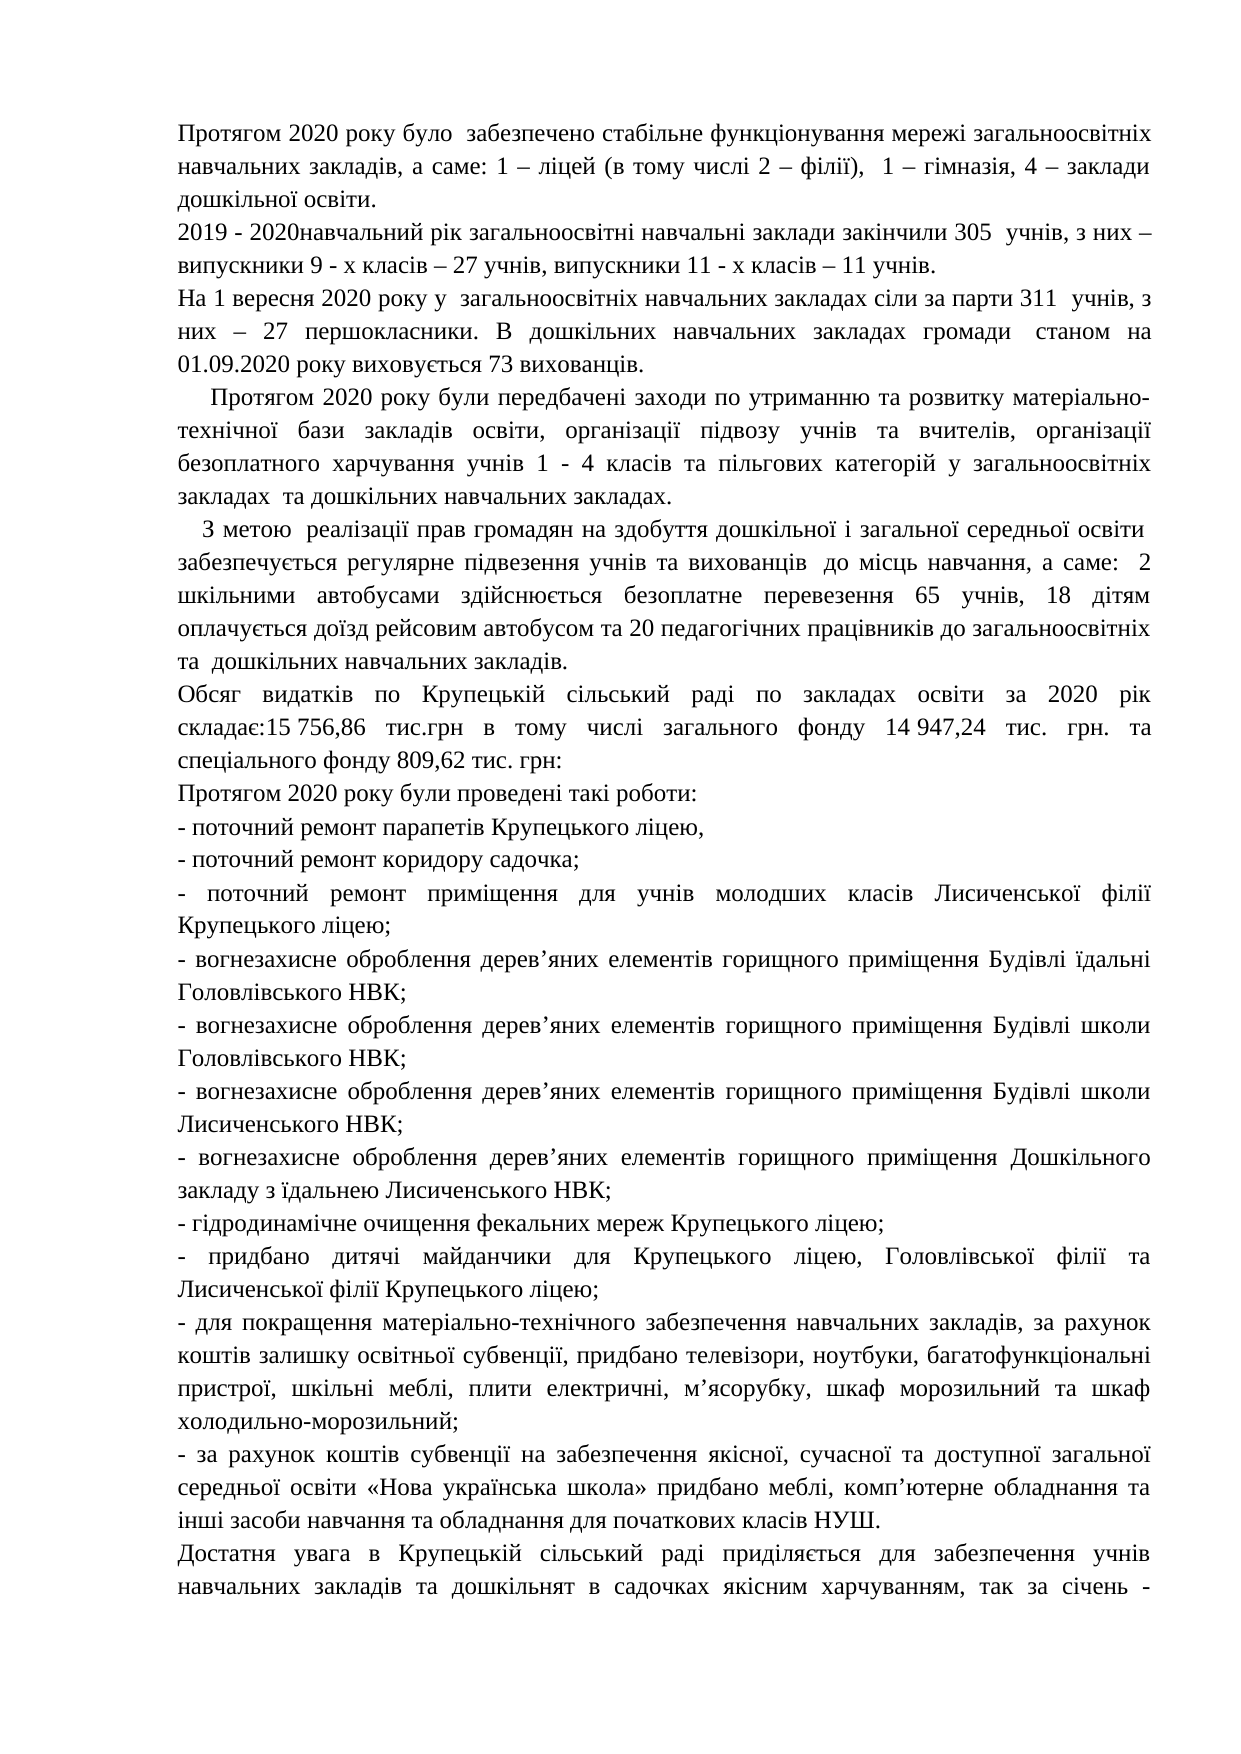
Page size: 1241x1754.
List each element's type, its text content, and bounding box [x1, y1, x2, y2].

text - вогнезахисне оброблення дерев’яних елементів горищного приміщення Будівлі школи Головлівського НВК; [177, 1010, 1152, 1071]
text - гідродинамічне очищення фекальних мереж Крупецького ліцею; [177, 1208, 1152, 1237]
text - для покращення матеріально-технічного забезпечення навчальних закладів, за рахунок коштів залишку освітньої субвенції, придбано телевізори, ноутбуки, багатофункціональні пристрої, шкільні меблі, плити електричні, м’ясорубку, шкаф морозильний та шкаф холодильно-морозильний; [177, 1307, 1152, 1435]
text - придбано дитячі майданчики для Крупецького ліцею, Головлівської філії та Лисиченської філії Крупецького ліцею; [177, 1241, 1152, 1303]
text Протягом 2020 року були проведені такі роботи: [177, 778, 1152, 807]
text - поточний ремонт приміщення для учнів молодших класів Лисиченської філії Крупецького ліцею; [177, 878, 1152, 939]
text - за рахунок коштів субвенції на забезпечення якісної, сучасної та доступної загальної середньої освіти «Нова українська школа» придбано меблі, комп’ютерне обладнання та інші засоби навчання та обладнання для початкових класів НУШ. [177, 1439, 1152, 1534]
text - вогнезахисне оброблення дерев’яних елементів горищного приміщення Будівлі школи Лисиченського НВК; [177, 1076, 1152, 1137]
text На 1 вересня 2020 року у загальноосвітніх навчальних закладах сіли за парти 311 учнів, з них – 27 першокласники. В дошкільних навчальних закладах громади станом на 01.09.2020 року виховується 73 вихованців. [177, 283, 1152, 378]
text - поточний ремонт коридору садочка; [177, 844, 1152, 873]
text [177, 1538, 1152, 1600]
text - вогнезахисне оброблення дерев’яних елементів горищного приміщення Будівлі їдальні Головлівського НВК; [177, 944, 1152, 1005]
text Протягом 2020 року було забезпечено стабільне функціонування мережі загальноосвітніх навчальних закладів, а саме: 1 – ліцей (в тому числі 2 – філії), 1 – гімназія, 4 – заклади дошкільної освіти. [177, 118, 1152, 213]
text - вогнезахисне оброблення дерев’яних елементів горищного приміщення Дошкільного закладу з їдальнею Лисиченського НВК; [177, 1142, 1152, 1203]
text З метою реалізації прав громадян на здобуття дошкільної і загальної середньої освіти забезпечується регулярне підвезення учнів та вихованців до місць навчання, а саме: 2 шкільними автобусами здійснюється безоплатне перевезення 65 учнів, 18 дітям оплачується доїзд рейсовим автобусом та 20 педагогічних працівників до загальноосвітніх та дошкільних навчальних закладів. [177, 514, 1152, 675]
text Протягом 2020 року були передбачені заходи по утриманню та розвитку матеріально-технічної бази закладів освіти, організації підвозу учнів та вчителів, організації безоплатного харчування учнів 1 - 4 класів та пільгових категорій у загальноосвітніх закладах та дошкільних навчальних закладах. [177, 382, 1152, 510]
text 2019 - 2020навчальний рік загальноосвітні навчальні заклади закінчили 305 учнів, з них – випускники 9 - х класів – 27 учнів, випускники 11 - х класів – 11 учнів. [177, 217, 1152, 279]
text Обсяг видатків по Крупецькій сільський раді по закладах освіти за 2020 рік складає:15 756,86 тис.грн в тому числі загального фонду 14 947,24 тис. грн. та спеціального фонду 809,62 тис. грн: [177, 679, 1152, 774]
text - поточний ремонт парапетів Крупецького ліцею, [177, 812, 1152, 840]
